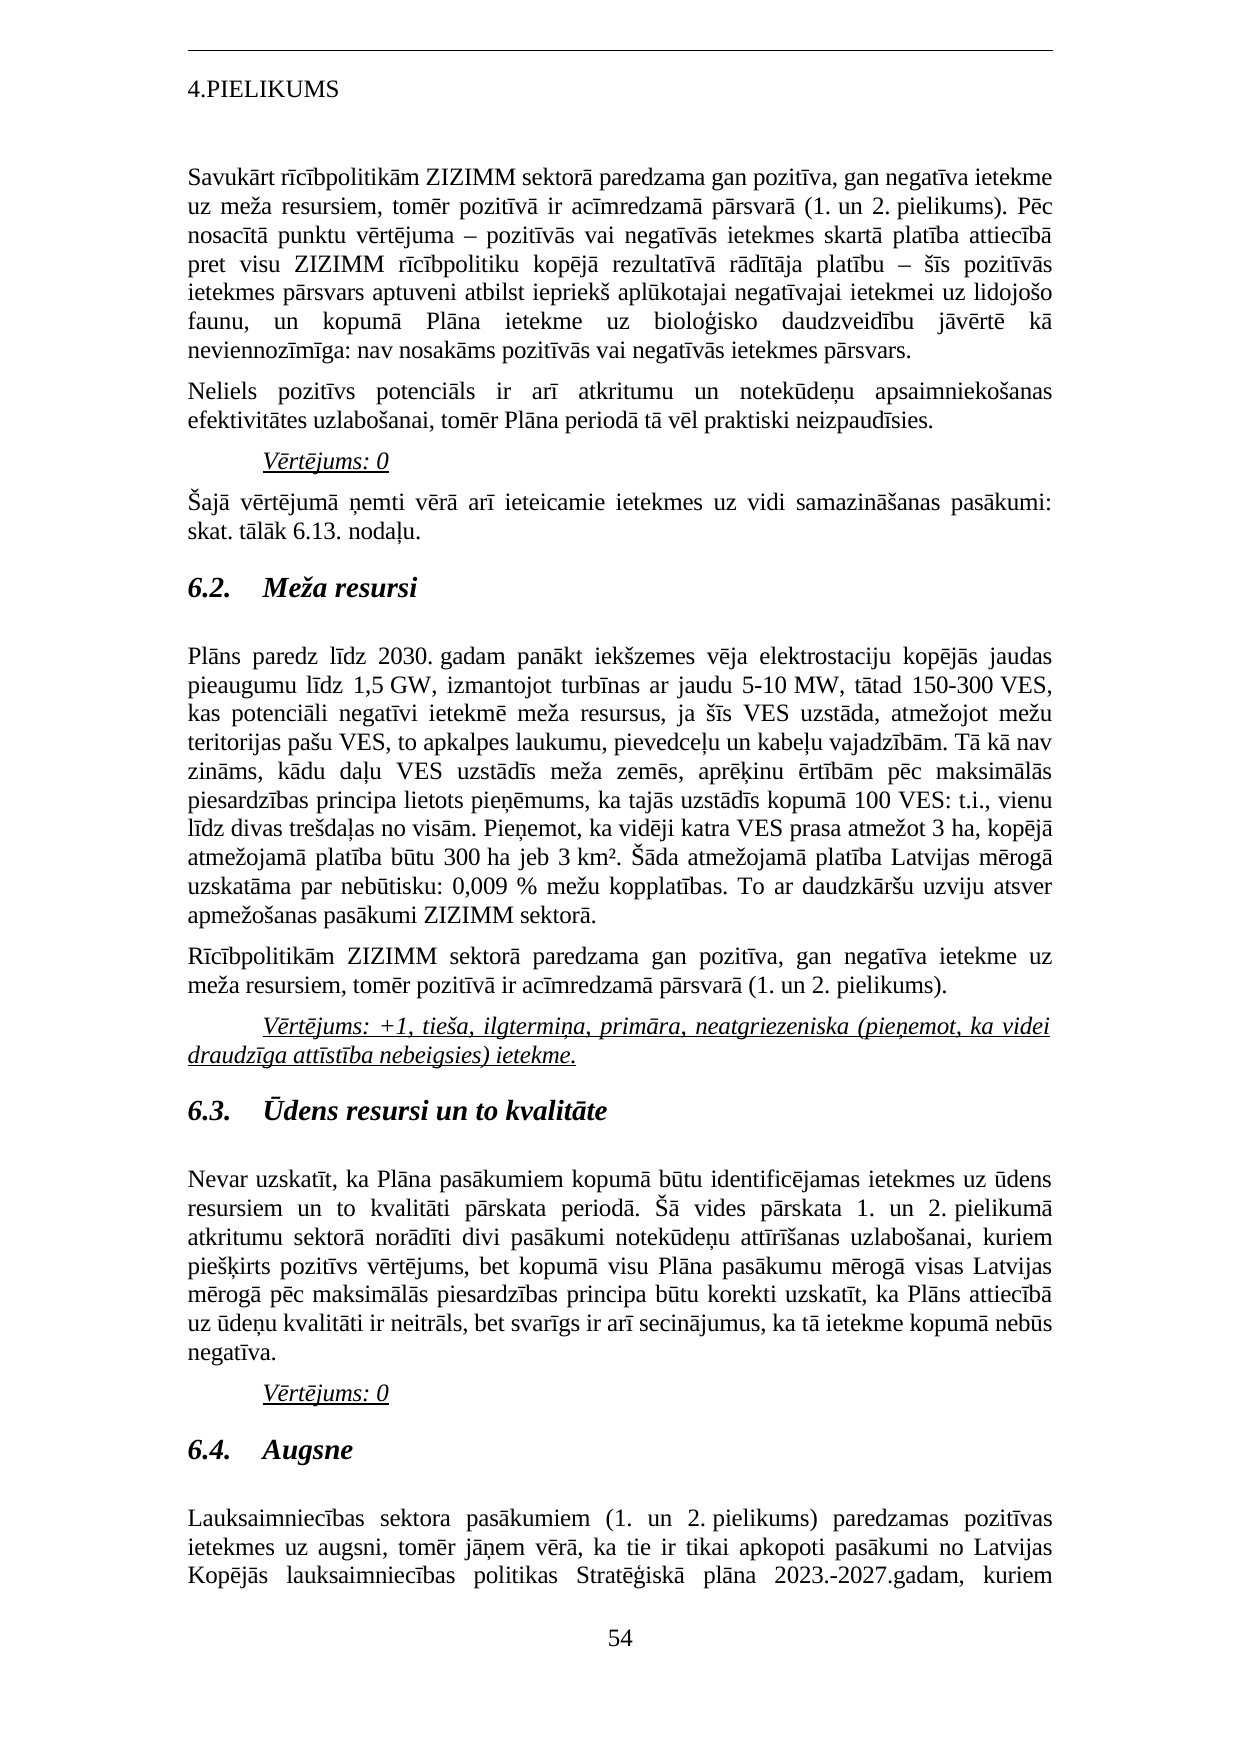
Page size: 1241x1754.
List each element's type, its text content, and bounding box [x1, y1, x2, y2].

text Ūdens resursi un to kvalitāte [187, 1093, 1053, 1127]
text Vērtējums: 0 [187, 1378, 1053, 1407]
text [187, 1503, 1053, 1589]
text Rīcībpolitikām ZIZIMM sektorā paredzama gan pozitīva, gan negatīva ietekme uz meža resursiem, tomēr pozitīvā ir acīmredzamā pārsvarā (1. un 2. pielikums). [187, 941, 1053, 998]
text Savukārt rīcībpolitikām ZIZIMM sektorā paredzama gan pozitīva, gan negatīva ietekme uz meža resursiem, tomēr pozitīvā ir acīmredzamā pārsvarā (1. un 2. pielikums). Pēc nosacītā punktu vērtējuma – pozitīvās vai negatīvās ietekmes skartā platība attiecībā pret visu ZIZIMM rīcībpolitiku kopējā rezultatīvā rādītāja platību – šīs pozitīvās ietekmes pārsvars aptuveni atbilst iepriekš aplūkotajai negatīvajai ietekmei uz lidojošo faunu, un kopumā Plāna ietekme uz bioloģisko daudzveidību jāvērtē kā neviennozīmīga: nav nosakāms pozitīvās vai negatīvās ietekmes pārsvars. [187, 162, 1053, 364]
text Augsne [187, 1432, 1053, 1466]
text Šajā vērtējumā ņemti vērā arī ieteicamie ietekmes uz vidi samazināšanas pasākumi: skat. tālāk 6.13. nodaļu. [187, 487, 1053, 545]
text Nevar uzskatīt, ka Plāna pasākumiem kopumā būtu identificējamas ietekmes uz ūdens resursiem un to kvalitāti pārskata periodā. Šā vides pārskata 1. un 2. pielikumā atkritumu sektorā norādīti divi pasākumi notekūdeņu attīrīšanas uzlabošanai, kuriem piešķirts pozitīvs vērtējums, bet kopumā visu Plāna pasākumu mērogā visas Latvijas mērogā pēc maksimālās piesardzības principa būtu korekti uzskatīt, ka Plāns attiecībā uz ūdeņu kvalitāti ir neitrāls, bet svarīgs ir arī secinājumus, ka tā ietekme kopumā nebūs negatīva. [187, 1164, 1053, 1366]
text Vērtējums: 0 [187, 446, 1053, 475]
text Vērtējums: +1, tieša, ilgtermiņa, primāra, neatgriezeniska (pieņemot, ka videi draudzīga attīstība nebeigsies) ietekme. [187, 1011, 1053, 1068]
text Plāns paredz līdz 2030. gadam panākt iekšzemes vēja elektrostaciju kopējās jaudas pieaugumu līdz 1,5 GW, izmantojot turbīnas ar jaudu 5-10 MW, tātad 150-300 VES, kas potenciāli negatīvi ietekmē meža resursus, ja šīs VES uzstāda, atmežojot mežu teritorijas pašu VES, to apkalpes laukumu, pievedceļu un kabeļu vajadzībām. Tā kā nav zināms, kādu daļu VES uzstādīs meža zemēs, aprēķinu ērtībām pēc maksimālās piesardzības principa lietots pieņēmums, ka tajās uzstādīs kopumā 100 VES: t.i., vienu līdz divas trešdaļas no visām. Pieņemot, ka vidēji katra VES prasa atmežot 3 ha, kopējā atmežojamā platība būtu 300 ha jeb 3 km². Šāda atmežojamā platība Latvijas mērogā uzskatāma par nebūtisku: 0,009 % mežu kopplatības. To ar daudzkāršu uzviju atsver apmežošanas pasākumi ZIZIMM sektorā. [187, 641, 1053, 928]
text Meža resursi [187, 570, 1053, 603]
text Neliels pozitīvs potenciāls ir arī atkritumu un notekūdeņu apsaimniekošanas efektivitātes uzlabošanai, tomēr Plāna periodā tā vēl praktiski neizpaudīsies. [187, 376, 1053, 434]
